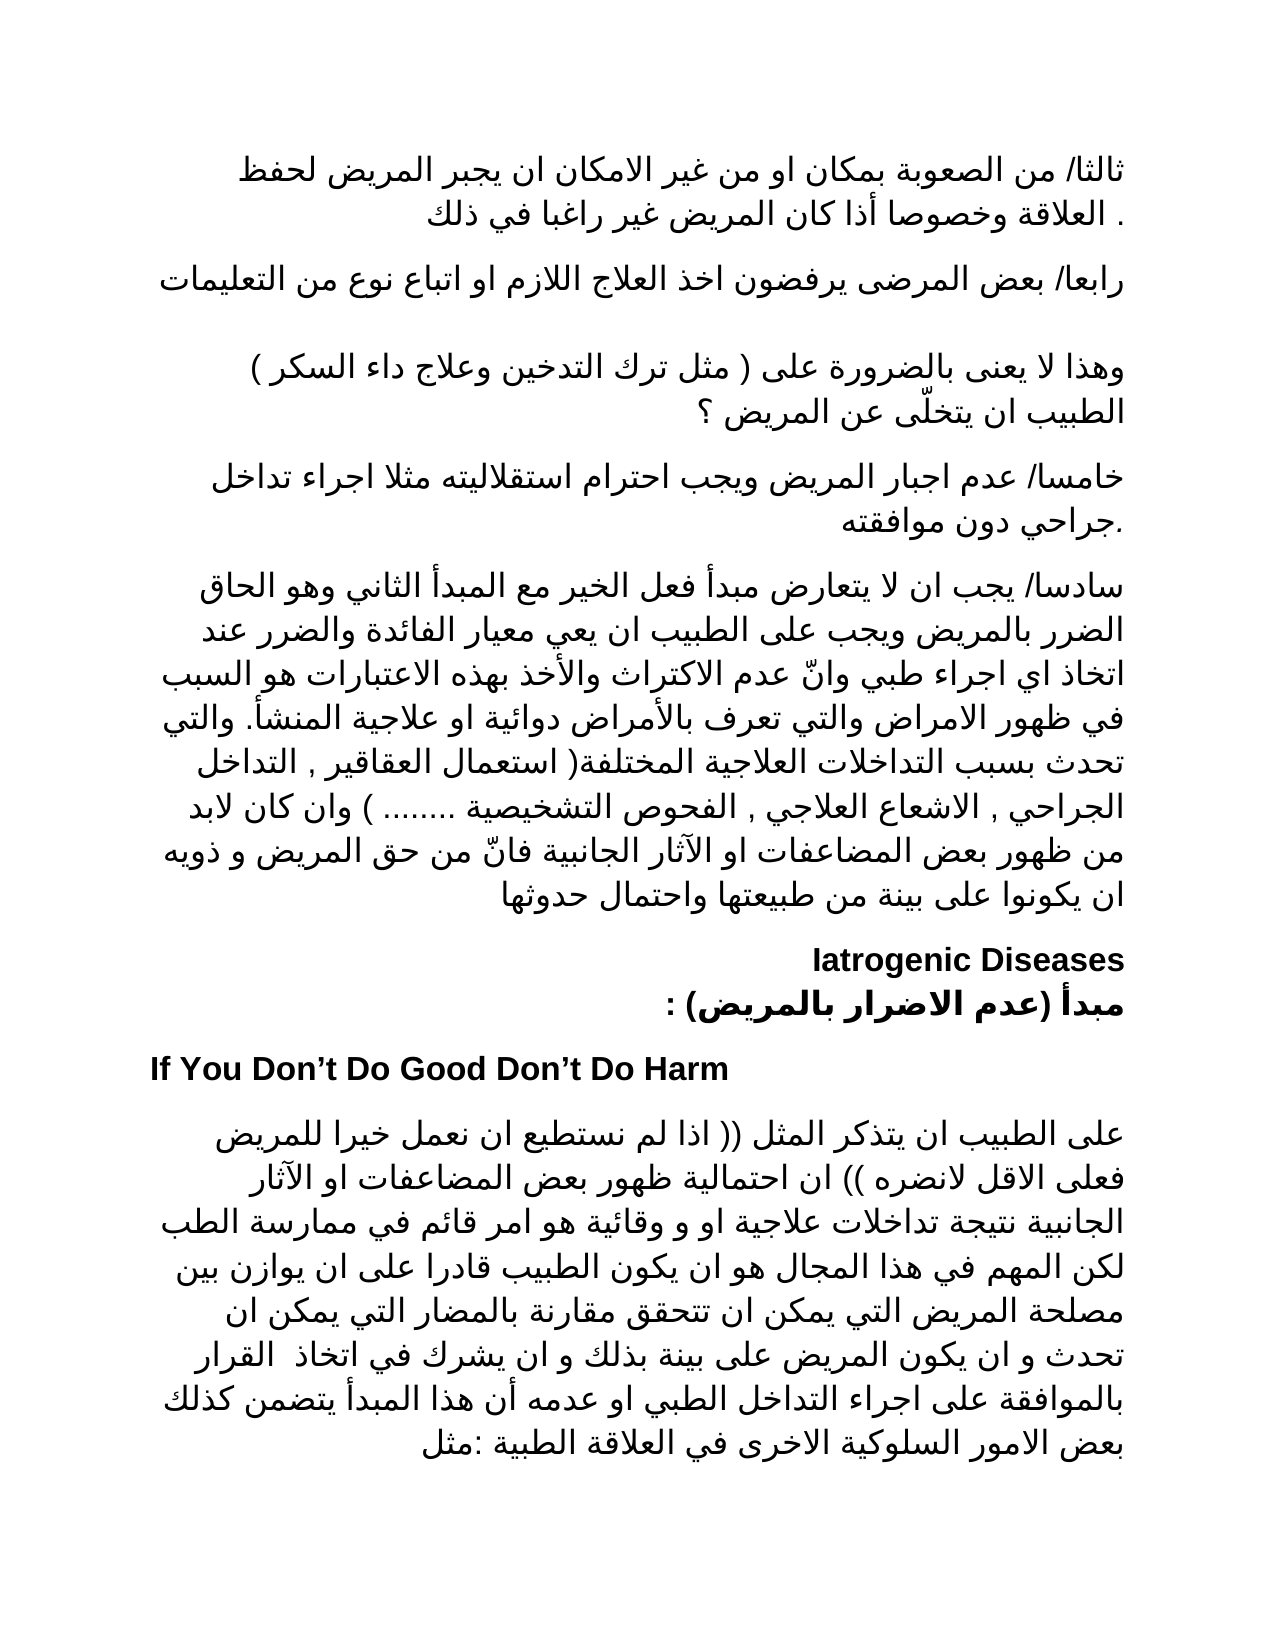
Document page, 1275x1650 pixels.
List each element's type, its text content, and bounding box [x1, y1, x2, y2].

text على الطبيب ان يتذكر المثل (( اذا لم نستطيع ان نعمل خيرا للمريض فعلى الاقل لانضره )) ان احتمالية ظهور بعض المضاعفات او الآثار الجانبية نتيجة تداخلات علاجية او و وقائية هو امر قائم في ممارسة الطب لكن المهم في هذا المجال هو ان يكون الطبيب قادرا على ان يوازن بين مصلحة المريض التي يمكن ان تتحقق مقارنة بالمضار التي يمكن ان تحدث و ان يكون المريض على بينة بذلك و ان يشرك في اتخاذ القرار بالموافقة على اجراء التداخل الطبي او عدمه أن هذا المبدأ يتضمن كذلك بعض الامور السلوكية الاخرى في العلاقة الطبية :مثل [150, 1114, 1125, 1462]
text Iatrogenic Diseases : (مبدأ (عدم الاضرار بالمريض [150, 940, 1125, 1023]
text خامسا/ عدم اجبار المريض ويجب احترام استقلاليته مثلا اجراء تداخل جراحي دون موافقته. [150, 457, 1125, 539]
text سادسا/ يجب ان لا يتعارض مبدأ فعل الخير مع المبدأ الثاني وهو الحاق الضرر بالمريض ويجب على الطبيب ان يعي معيار الفائدة والضرر عند اتخاذ اي اجراء طبي وانّ عدم الاكتراث والأخذ بهذه الاعتبارات هو السبب في ظهور الامراض والتي تعرف بالأمراض دوائية او علاجية المنشأ. والتي تحدث بسبب التداخلات العلاجية المختلفة( استعمال العقاقير , التداخل الجراحي , الاشعاع العلاجي , الفحوص التشخيصية ........ ) وان كان لابد من ظهور بعض المضاعفات او الآثار الجانبية فانّ من حق المريض و ذويه ان يكونوا على بينة من طبيعتها واحتمال حدوثها [150, 566, 1125, 913]
text رابعا/ بعض المرضى يرفضون اخذ العلاج اللازم او اتباع نوع من التعليمات ( مثل ترك التدخين وعلاج داء السكر ) وهذا لا يعنى بالضرورة على الطبيب ان يتخلّى عن المريض ؟ [150, 259, 1125, 430]
text If You Don’t Do Good Don’t Do Harm [150, 1049, 1125, 1088]
text ثالثا/ من الصعوبة بمكان او من غير الامكان ان يجبر المريض لحفظ العلاقة وخصوصا أذا كان المريض غير راغبا في ذلك . [150, 150, 1125, 233]
